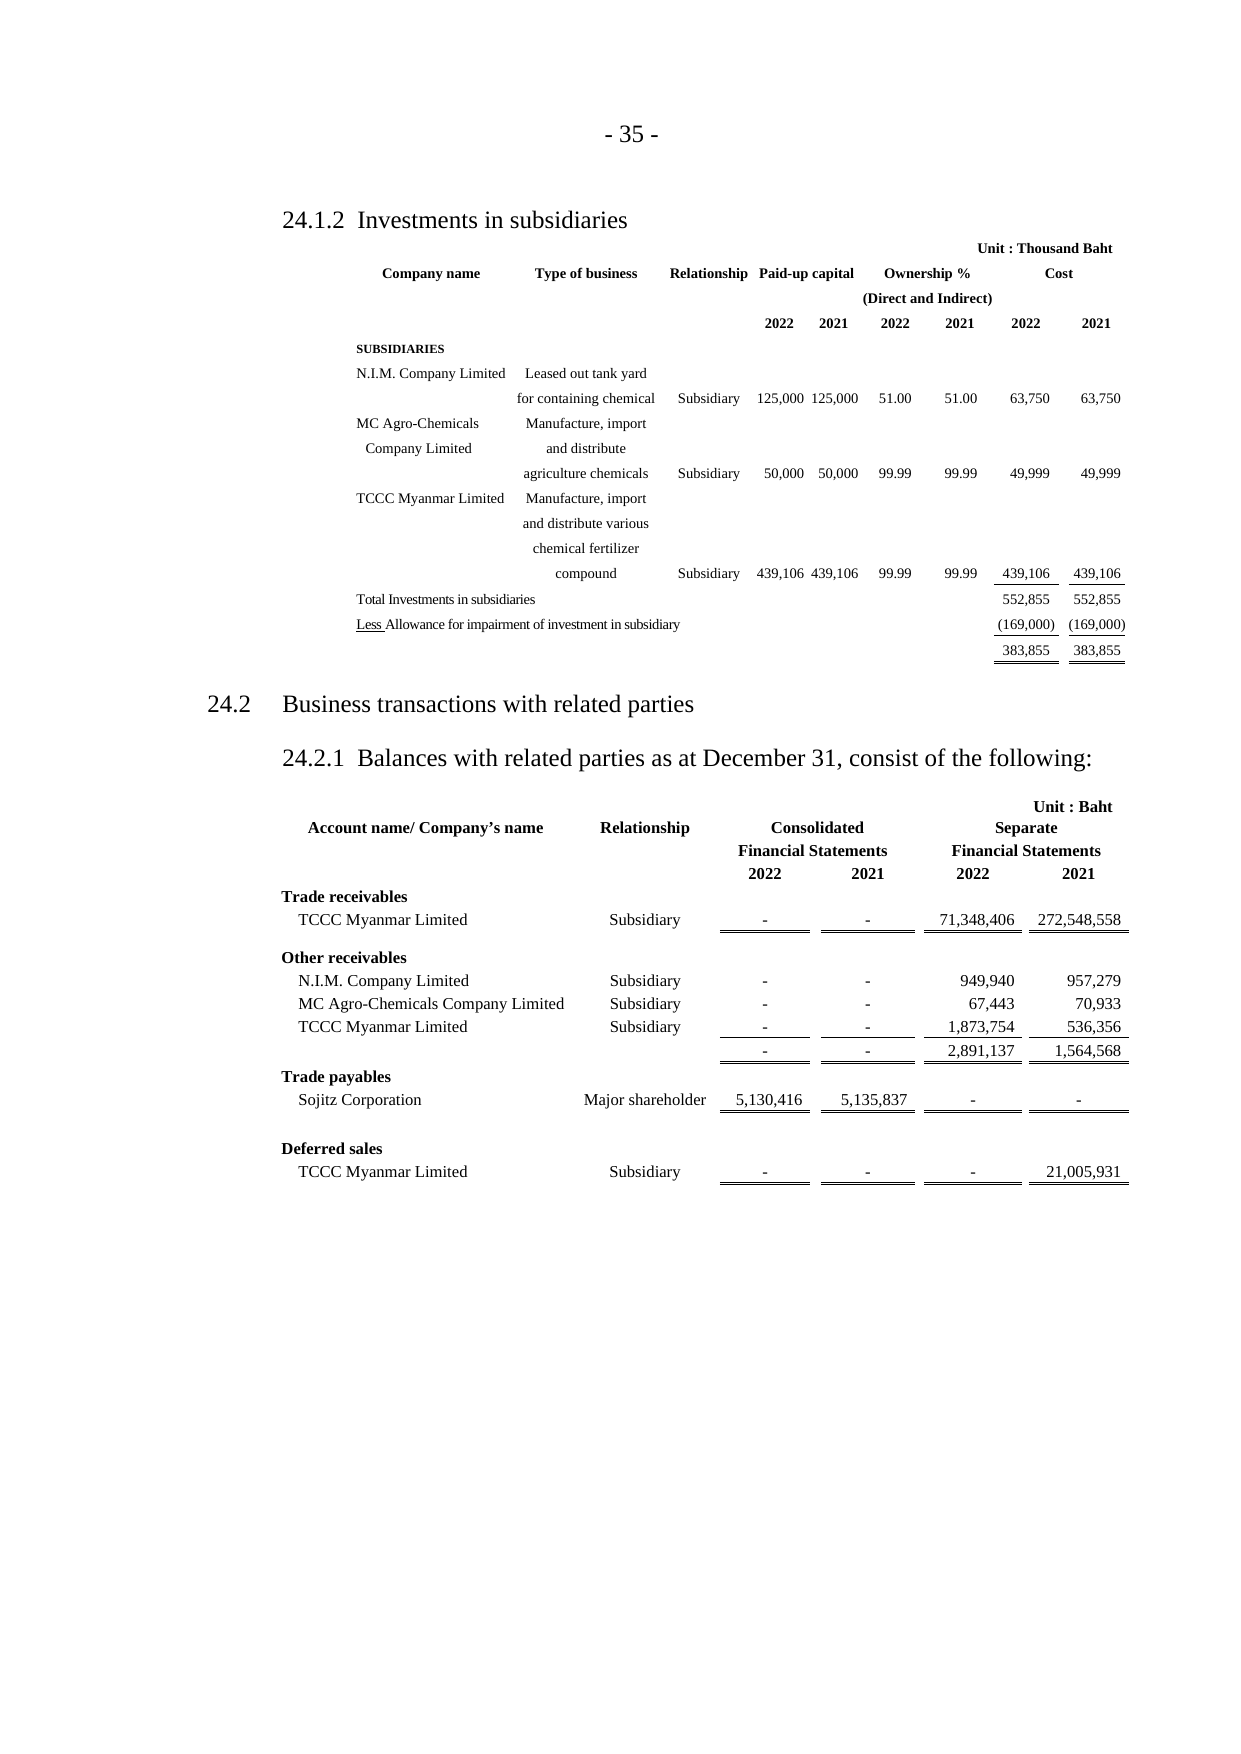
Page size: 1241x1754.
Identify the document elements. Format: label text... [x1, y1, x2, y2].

text 24.2 Business transactions with related parties [207, 689, 1113, 718]
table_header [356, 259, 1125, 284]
subtitle Unit : Thousand Baht [148, 234, 1113, 259]
text Unit : Baht [282, 796, 1113, 816]
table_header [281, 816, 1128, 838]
text 24.1.2 Investments in subsidiaries [282, 205, 1113, 234]
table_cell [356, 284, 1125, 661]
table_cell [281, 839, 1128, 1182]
text 24.2.1 Balances with related parties as at December 31, consist of the following: [282, 743, 1113, 771]
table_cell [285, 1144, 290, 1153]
